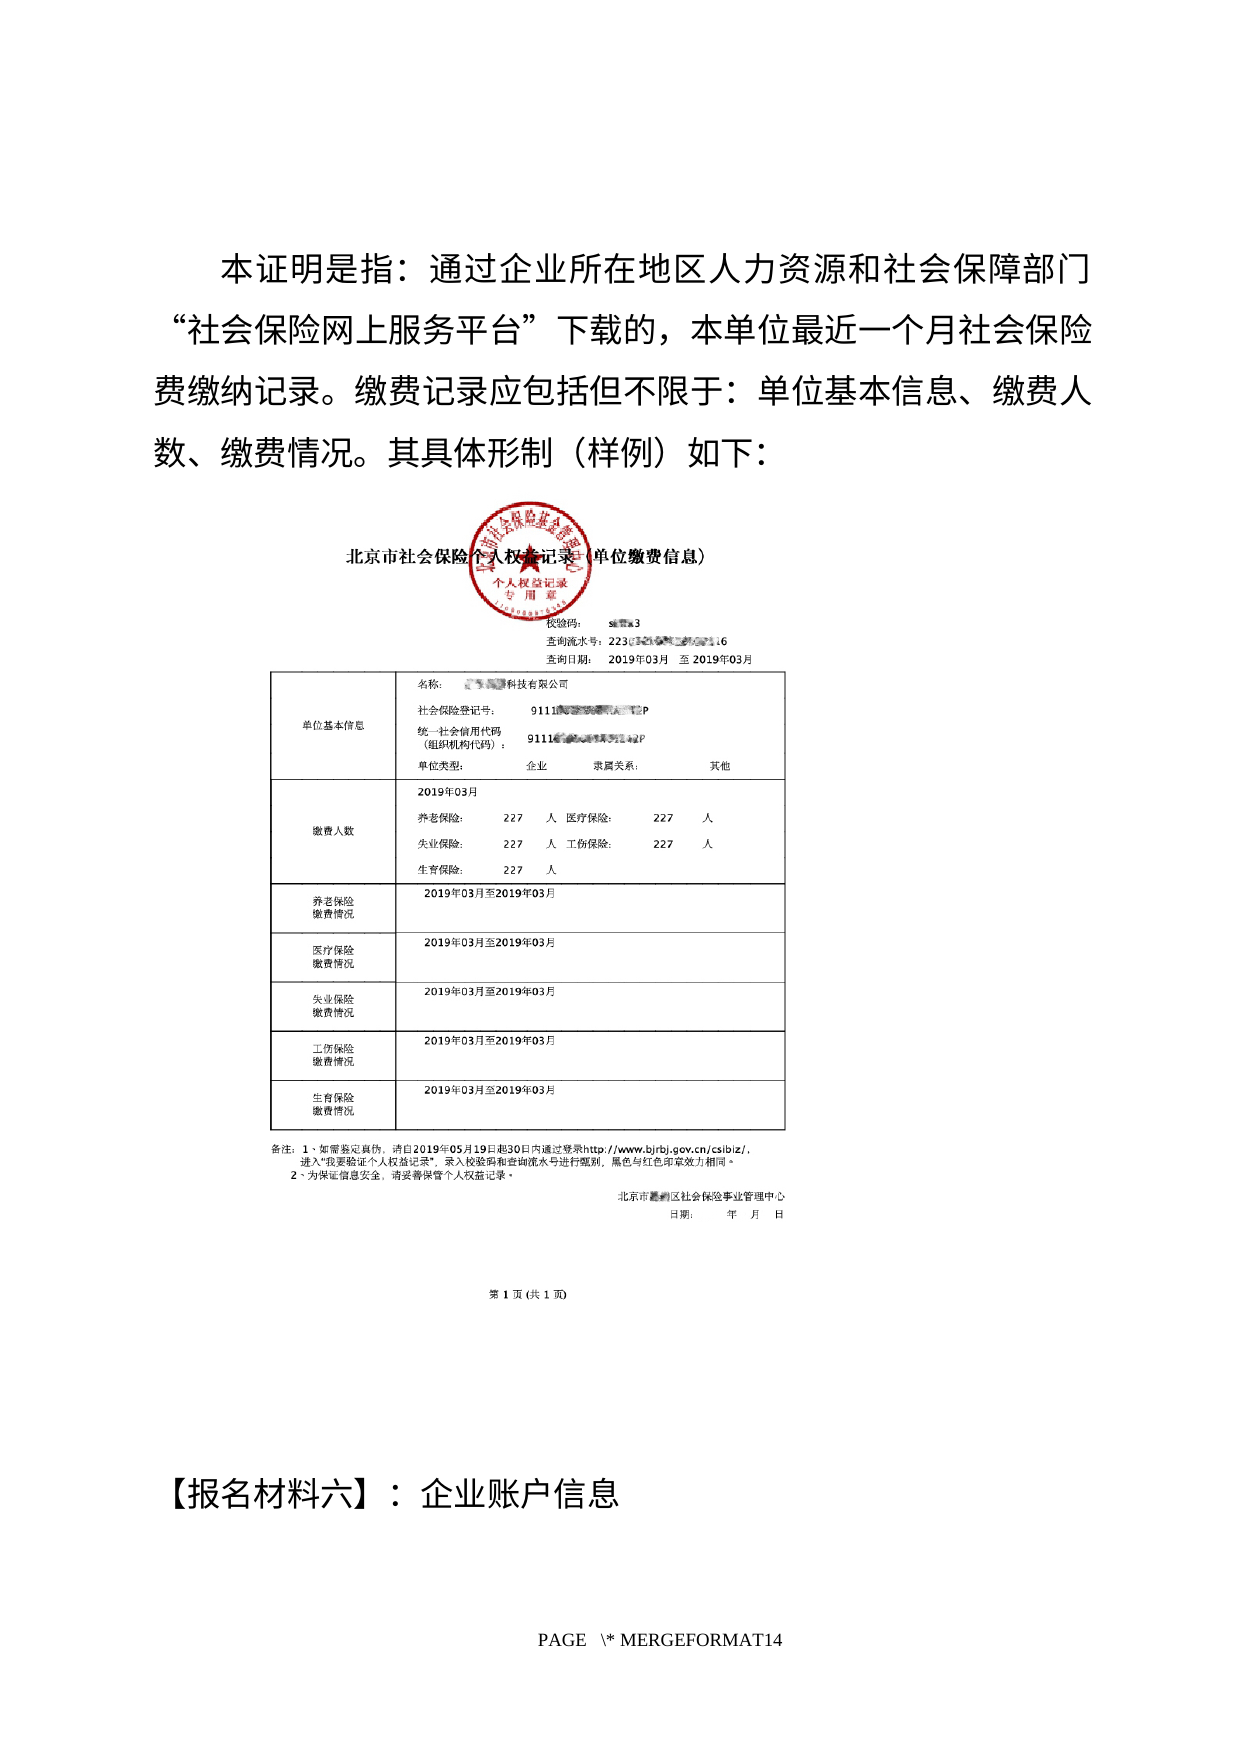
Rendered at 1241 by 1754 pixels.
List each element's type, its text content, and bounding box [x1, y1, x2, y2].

text 【报名材料六】：企业账户信息 [153, 1454, 1092, 1516]
picture [220, 487, 841, 1331]
text 本证明是指：通过企业所在地区人力资源和社会保障部门“社会保险网上服务平台”下载的，本单位最近一个月社会保险费缴纳记录。缴费记录应包括但不限于：单位基本信息、缴费人数、缴费情况。其具体形制（样例）如下： [153, 229, 1092, 475]
